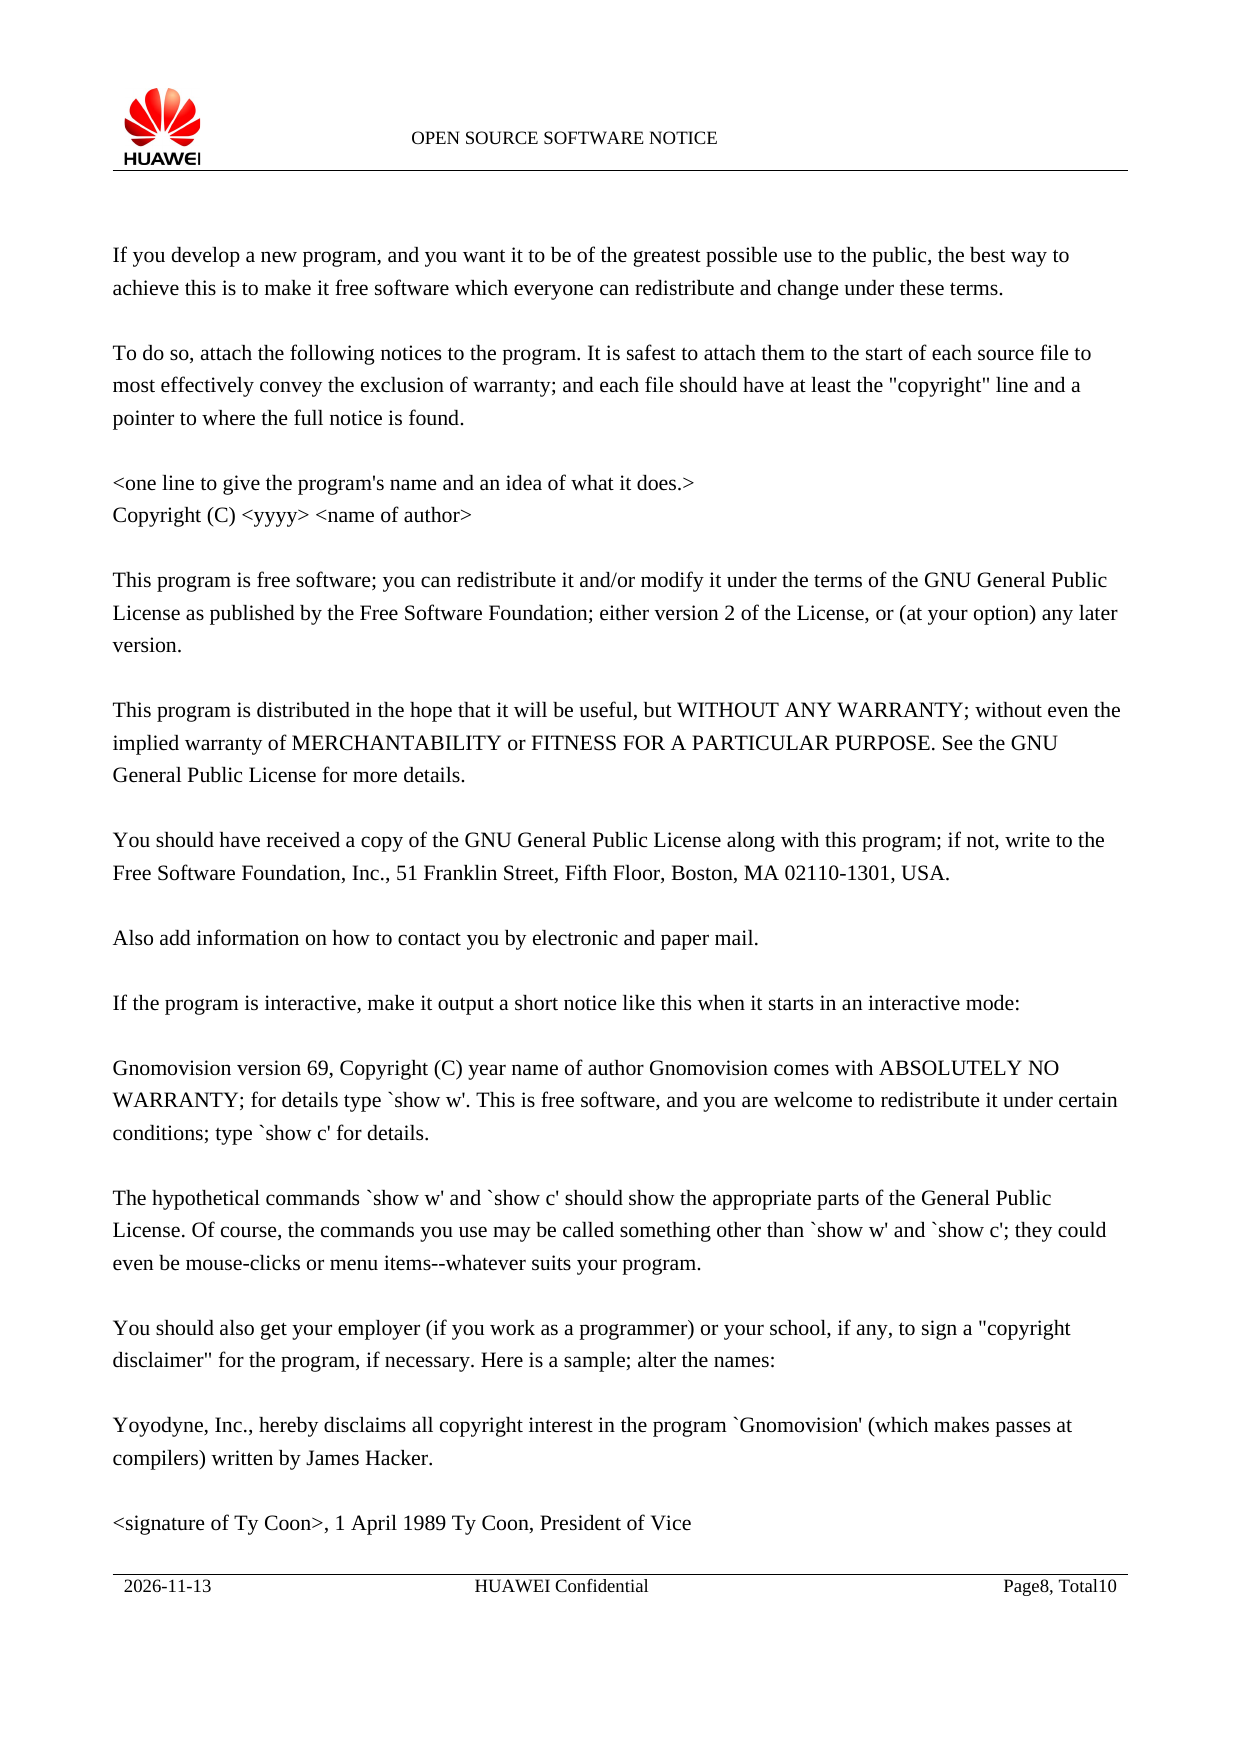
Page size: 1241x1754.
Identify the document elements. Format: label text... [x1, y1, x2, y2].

picture [124, 88, 201, 165]
